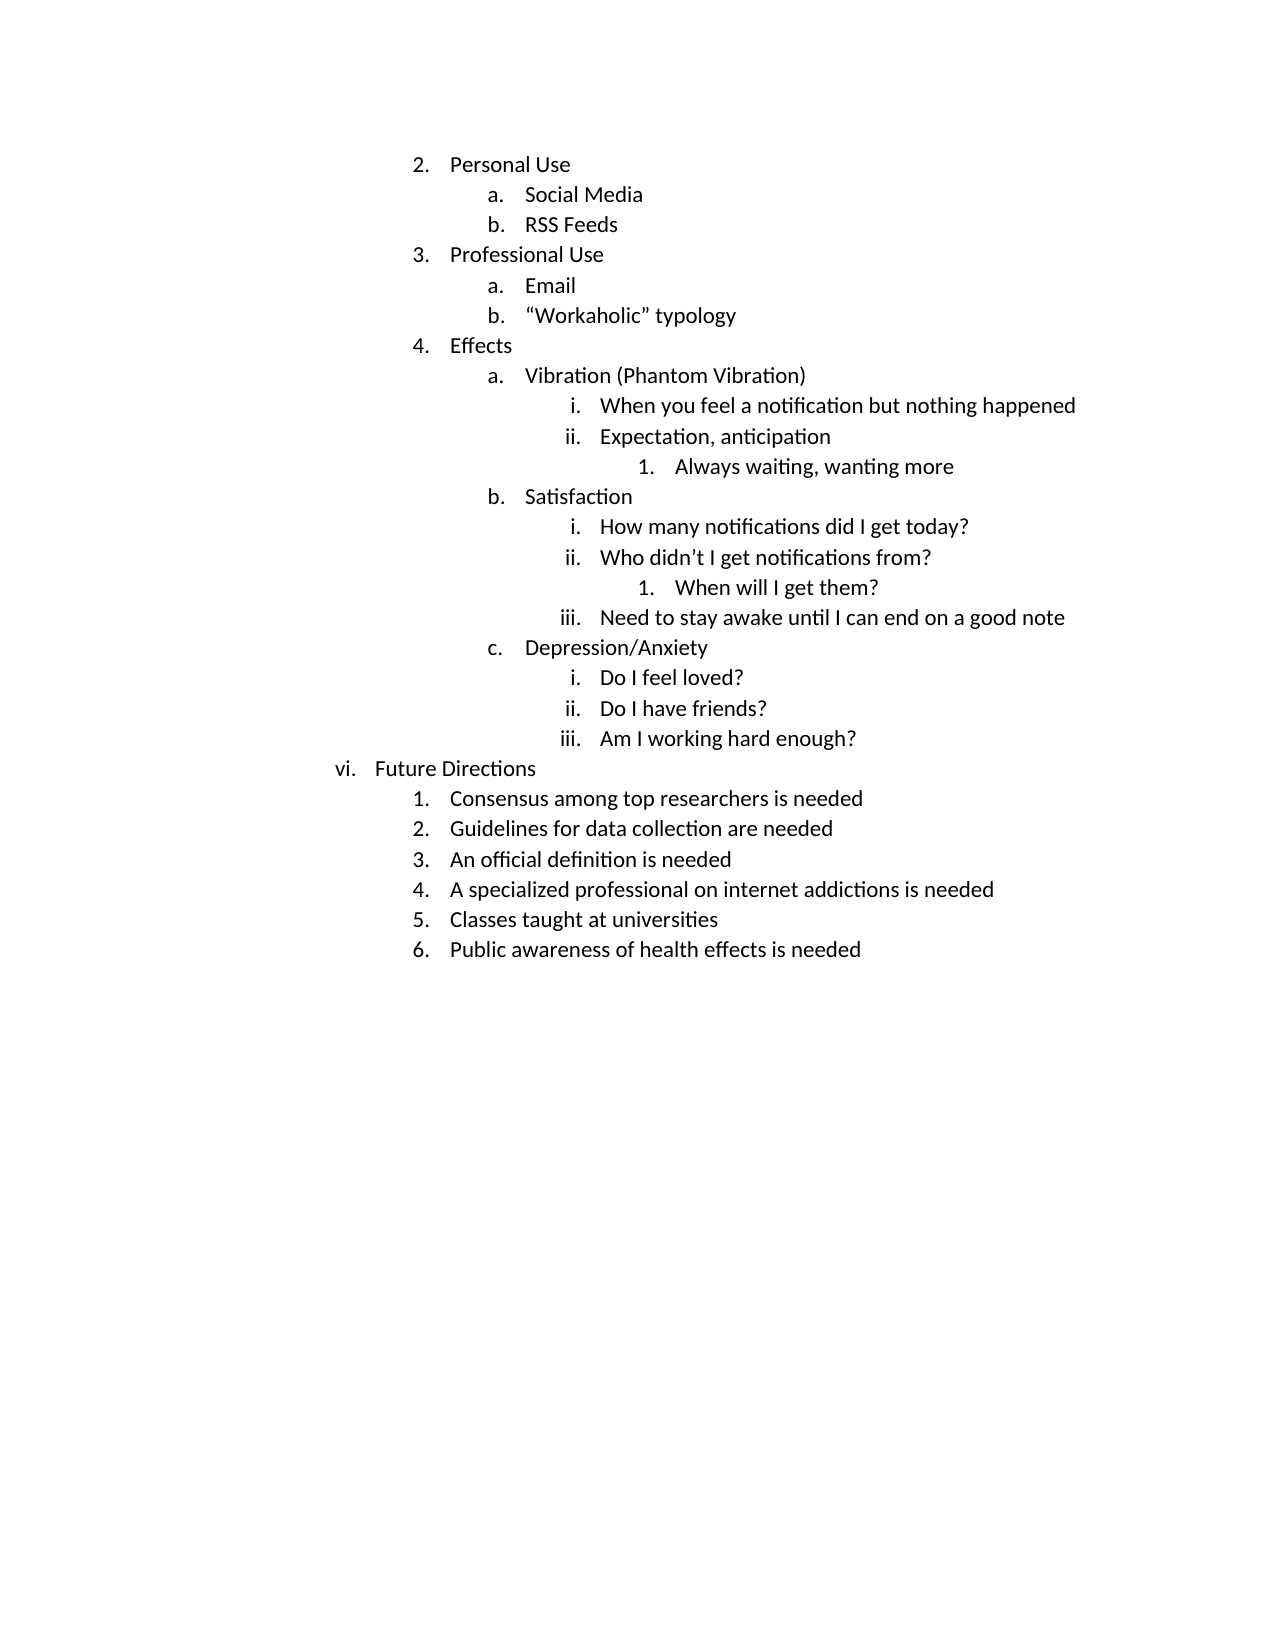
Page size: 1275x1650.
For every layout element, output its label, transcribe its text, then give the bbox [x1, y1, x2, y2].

list Expectation, anticipation [581, 422, 1125, 450]
list Satisfaction [487, 482, 1125, 510]
list Always waiting, wanting more [637, 452, 1125, 480]
list Do I feel loved? [581, 663, 1125, 692]
list Who didn’t I get notifications from? [581, 543, 1125, 571]
list Public awareness of health effects is needed [412, 935, 1125, 963]
list Vibration (Phantom Vibration) [487, 361, 1125, 389]
list Professional Use [412, 241, 1125, 269]
list Effects [412, 331, 1125, 359]
list A specialized professional on internet addictions is needed [412, 875, 1125, 903]
list An official definition is needed [412, 845, 1125, 873]
list Future Directions [356, 754, 1125, 782]
list Need to stay awake until I can end on a good note [581, 603, 1125, 631]
list Personal Use [412, 150, 1125, 178]
list How many notifications did I get today? [581, 512, 1125, 541]
list Am I working hard enough? [581, 724, 1125, 752]
list Depression/Anxiety [487, 633, 1125, 661]
list Do I have friends? [581, 694, 1125, 722]
list Email [487, 271, 1125, 299]
list Guidelines for data collection are needed [412, 814, 1125, 843]
list Classes taught at universities [412, 905, 1125, 933]
list Consensus among top researchers is needed [412, 784, 1125, 812]
list Social Media [487, 180, 1125, 208]
list “Workaholic” typology [487, 301, 1125, 329]
list RSS Feeds [487, 210, 1125, 238]
list When you feel a notification but nothing happened [581, 392, 1125, 420]
list When will I get them? [637, 573, 1125, 601]
